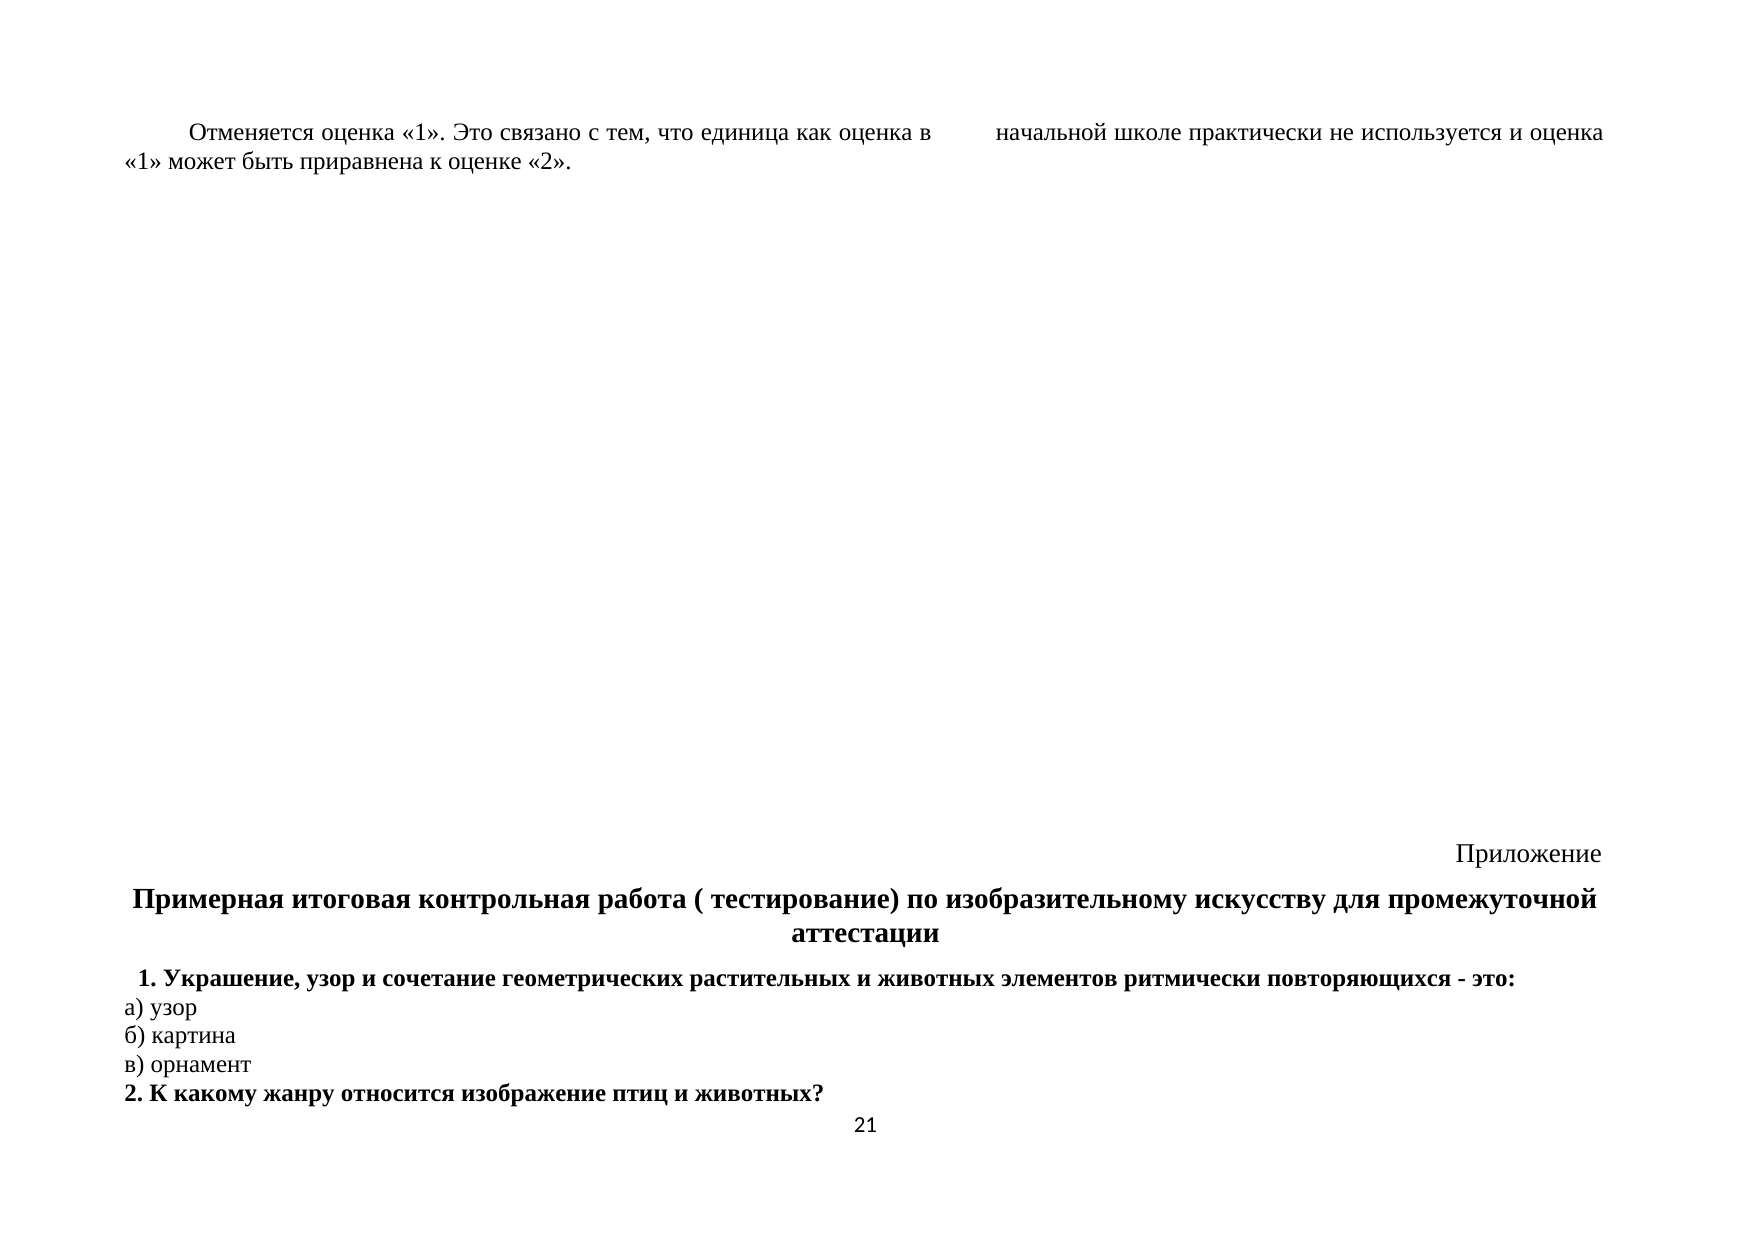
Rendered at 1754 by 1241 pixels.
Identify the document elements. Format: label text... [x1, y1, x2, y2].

text Примерная итоговая контрольная работа ( тестирование) по изобразительному искусству для промежуточной аттестации [124, 881, 1606, 948]
text б) картина [124, 1021, 1606, 1049]
text Отменяется оценка «1». Это связано с тем, что единица как оценка в начальной школе практически не используется и оценка «1» может быть приравнена к оценке «2». [124, 117, 1606, 175]
text 1. Украшение, узор и сочетание геометрических растительных и животных элементов ритмически повторяющихся - это: [124, 961, 1606, 992]
text 2. К какому жанру относится изображение птиц и животных? [124, 1078, 1606, 1107]
text Приложение [124, 836, 1606, 869]
text в) орнамент [124, 1049, 1606, 1078]
text а) узор [124, 992, 1606, 1021]
